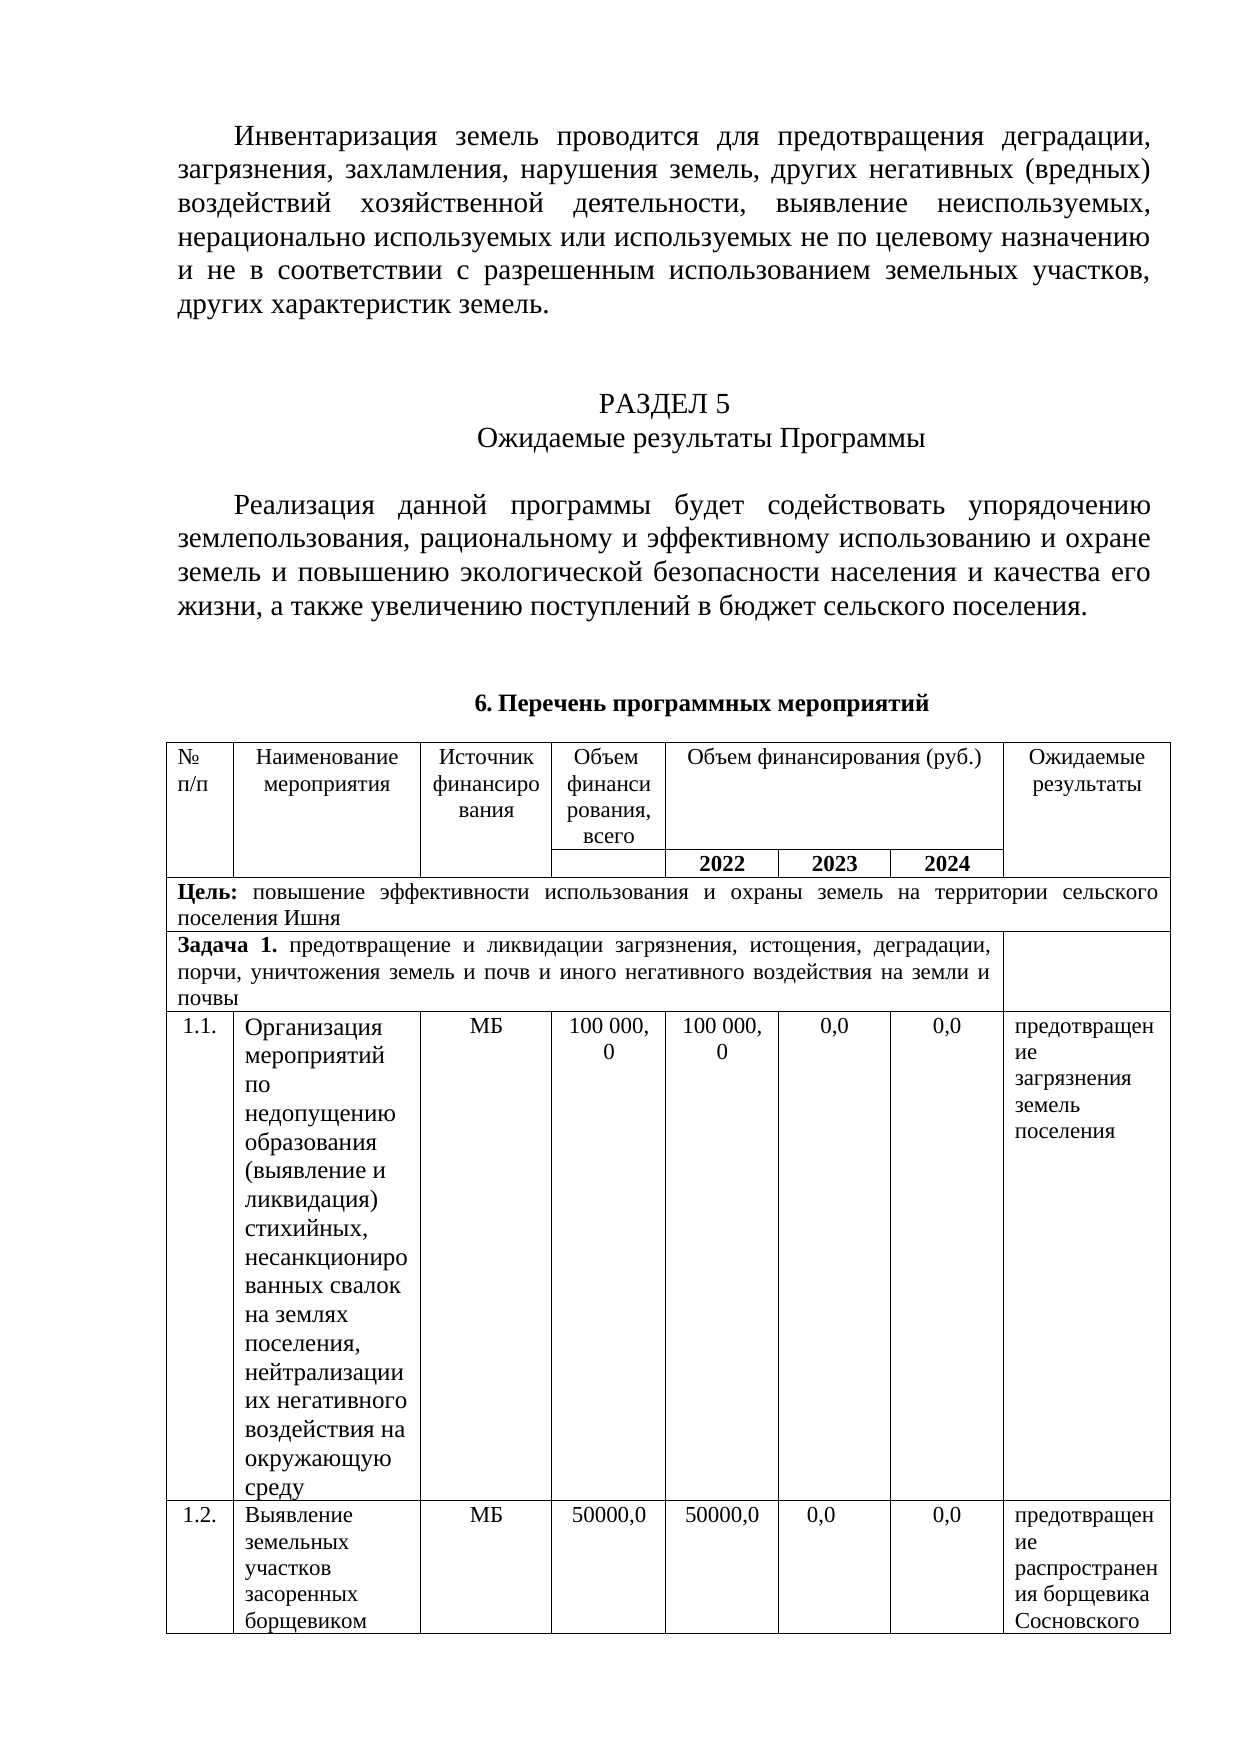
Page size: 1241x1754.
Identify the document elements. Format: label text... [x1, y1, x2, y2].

table_cell Задача 1. предотвращение и ликвидации загрязнения, истощения, деградации, порчи, уничтожения земель и почв и иного негативного воздействия на земли и почвы [167, 932, 1003, 1011]
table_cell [1004, 1501, 1170, 1633]
table_header Объем финансирования, всего [552, 743, 665, 849]
table_header Наименование мероприятия [234, 743, 420, 877]
table_cell 0,0 [891, 1501, 1003, 1633]
table_header Объем финансирования (руб.) [666, 743, 1003, 849]
table_cell 0,0 [891, 1012, 1003, 1500]
table_cell 1.2. [167, 1501, 233, 1633]
table_cell [552, 850, 665, 877]
table_header № п/п [167, 743, 233, 877]
table_cell 0,0 [779, 1501, 890, 1633]
table_cell 2023 [779, 850, 890, 877]
table_header Источник финансирования [421, 743, 551, 877]
table_cell 2022 [666, 850, 778, 877]
table_cell Цель: повышение эффективности использования и охраны земель на территории сельского поселения Ишня [167, 878, 1170, 931]
text Ожидаемые результаты Программы [177, 420, 1152, 453]
table_cell 100 000,0 [552, 1012, 665, 1500]
table_cell 100 000,0 [666, 1012, 778, 1500]
table_cell предотвращение загрязнения земель поселения [1004, 1012, 1170, 1500]
table_header Ожидаемые результаты [1004, 743, 1170, 877]
table_cell 0,0 [779, 1012, 890, 1500]
text РАЗДЕЛ 5 [177, 386, 1152, 420]
table_cell МБ [421, 1501, 551, 1633]
table_cell Организация мероприятий по недопущению образования (выявление и ликвидация) стихийных, несанкционированных свалок на землях поселения, нейтрализации их негативного воздействия на окружающую среду [234, 1012, 420, 1500]
table_cell 50000,0 [552, 1501, 665, 1633]
table_cell 50000,0 [666, 1501, 778, 1633]
text Инвентаризация земель проводится для предотвращения деградации, загрязнения, захламления, нарушения земель, других негативных (вредных) воздействий хозяйственной деятельности, выявление неиспользуемых, нерационально используемых или используемых не по целевому назначению и не в соответствии с разрешенным использованием земельных участков, других характеристик земель. [177, 118, 1152, 319]
table_cell МБ [421, 1012, 551, 1500]
text 6. Перечень программных мероприятий [177, 688, 1152, 717]
text Реализация данной программы будет содействовать упорядочению землепользования, рациональному и эффективному использованию и охране земель и повышению экологической безопасности населения и качества его жизни, а также увеличению поступлений в бюджет сельского поселения. [177, 487, 1152, 621]
table_cell 2024 [891, 850, 1003, 877]
table_cell 1.1. [167, 1012, 233, 1500]
table_cell [1004, 932, 1170, 1011]
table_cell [234, 1501, 420, 1633]
